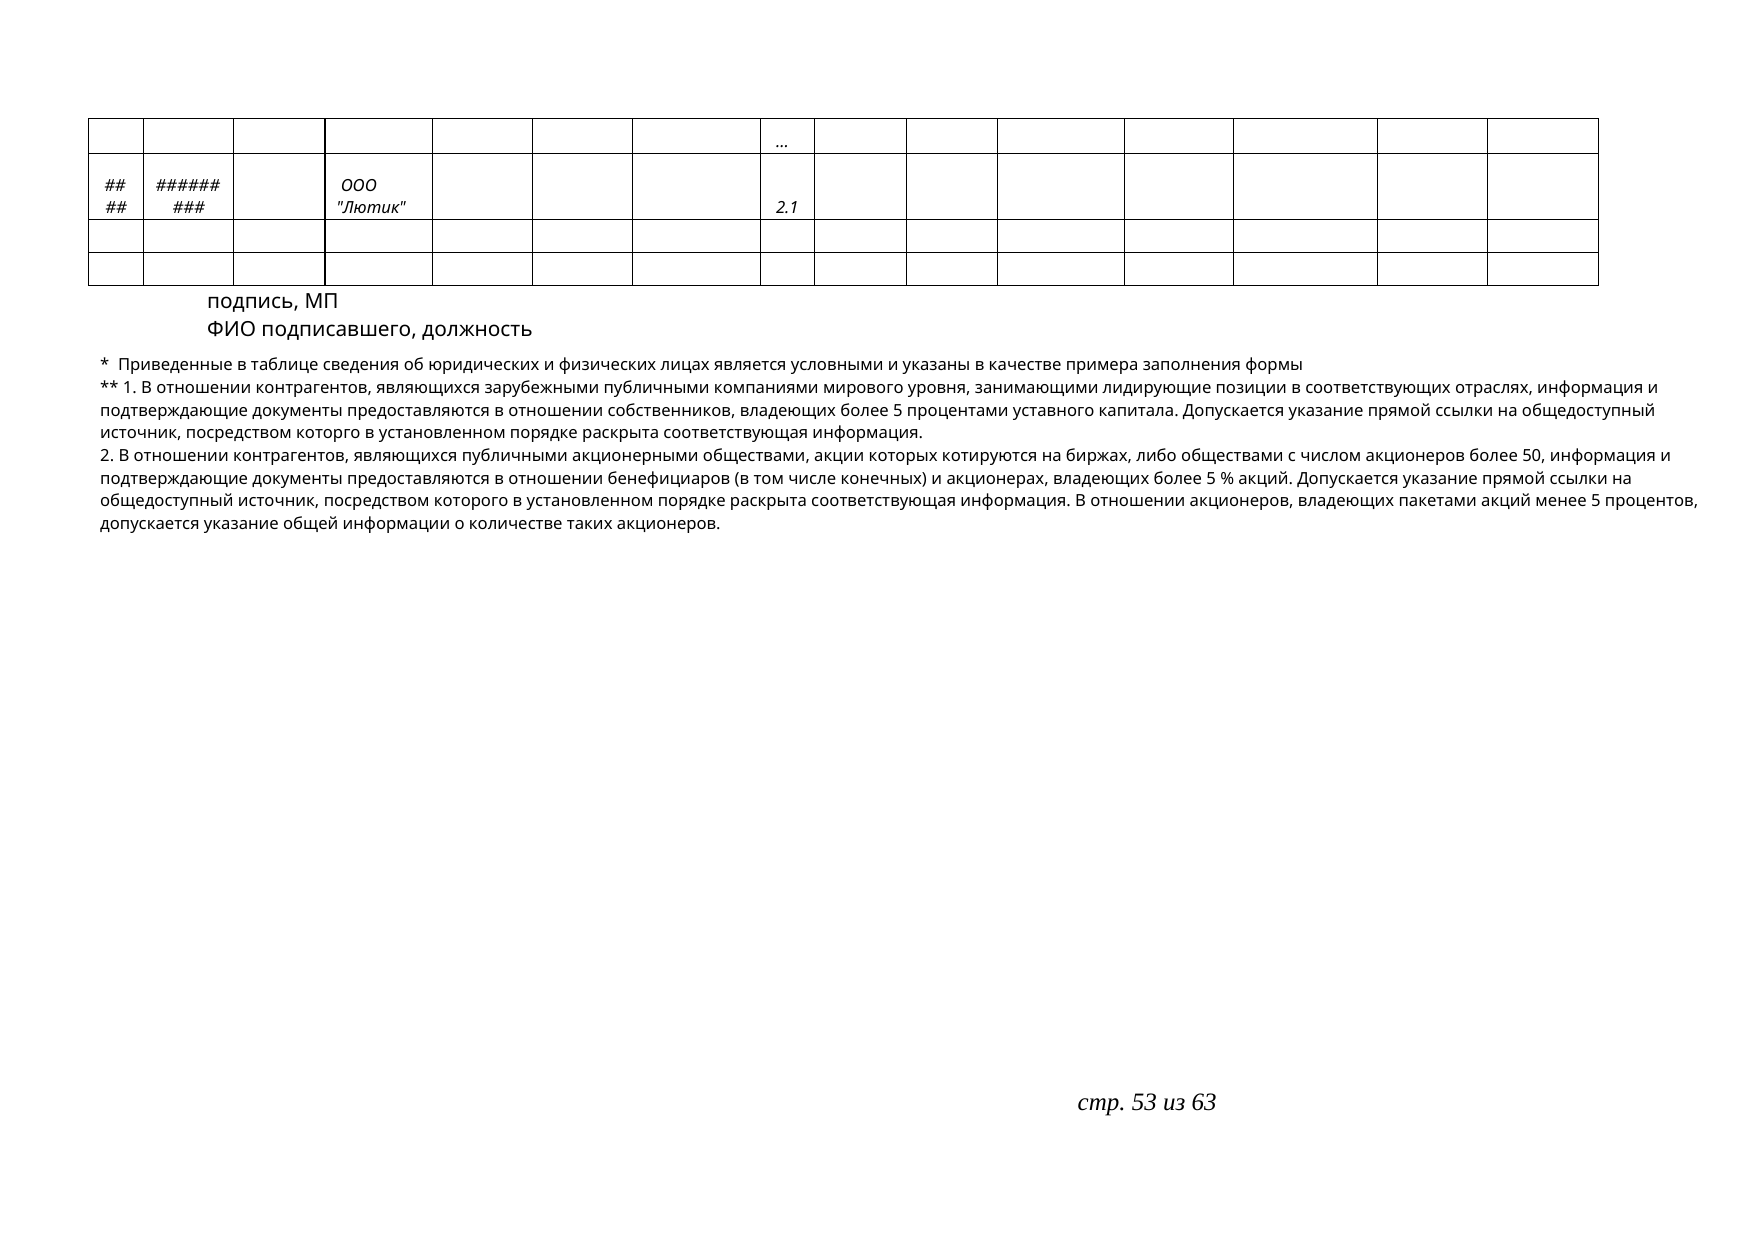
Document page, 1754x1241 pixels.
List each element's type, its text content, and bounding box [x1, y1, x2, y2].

table_cell [633, 220, 760, 252]
table_cell [998, 220, 1124, 252]
table_cell [433, 220, 532, 252]
table_cell [1234, 253, 1377, 285]
table_header * Приведенные в таблице сведения об юридических и физических лицах является условными и указаны в качестве примера заполнения формы [89, 343, 1714, 376]
table_cell [89, 220, 143, 252]
table_cell [1488, 253, 1598, 285]
table_cell [1378, 154, 1487, 219]
table_cell [1125, 119, 1233, 153]
table_cell [761, 253, 814, 285]
table_cell [433, 154, 532, 219]
table_cell [533, 154, 632, 219]
table_cell [433, 253, 532, 285]
table_cell [326, 253, 432, 285]
table_cell [998, 119, 1124, 153]
table_cell [326, 220, 432, 252]
table_cell [815, 154, 906, 219]
text ФИО подписавшего, должность [148, 314, 1636, 343]
table_cell [815, 253, 906, 285]
table_cell 2. В отношении контрагентов, являющихся публичными акционерными обществами, акции которых котируются на биржах, либо обществами с числом акционеров более 50, информация и подтверждающие документы предоставляются в отношении бенефициаров (в том числе конечных) и акционерах, владеющих более 5 % акций. Допускается указание прямой ссылки на общедоступный источник, посредством которого в установленном порядке раскрыта соответствующая информация. В отношении акционеров, владеющих пакетами акций менее 5 процентов, допускается указание общей информации о количестве таких акционеров. [89, 444, 1714, 534]
table_cell [1378, 253, 1487, 285]
table_cell [234, 253, 324, 285]
table_cell [144, 119, 233, 153]
table_cell [1125, 154, 1233, 219]
table_cell ######### [144, 154, 233, 219]
table_cell [533, 119, 632, 153]
table_cell [89, 253, 143, 285]
table_cell [633, 119, 760, 153]
table_cell [1378, 119, 1487, 153]
table_cell [234, 119, 324, 153]
table_cell [815, 220, 906, 252]
table_cell #### [89, 154, 143, 219]
table_cell [1488, 220, 1598, 252]
table_cell [1125, 220, 1233, 252]
table_cell [998, 253, 1124, 285]
table_cell [1378, 220, 1487, 252]
table_cell [1488, 154, 1598, 219]
table_cell [815, 119, 906, 153]
table_cell [89, 119, 143, 153]
table_cell … [761, 119, 814, 153]
table_cell [907, 253, 997, 285]
table_cell [1125, 253, 1233, 285]
table_cell [533, 220, 632, 252]
table_cell [433, 119, 532, 153]
table_cell [907, 119, 997, 153]
table_cell [633, 154, 760, 219]
table_cell [326, 119, 432, 153]
table_cell ** 1. В отношении контрагентов, являющихся зарубежными публичными компаниями мирового уровня, занимающими лидирующие позиции в соответствующих отраслях, информация и подтверждающие документы предоставляются в отношении собственников, владеющих более 5 процентами уставного капитала. Допускается указание прямой ссылки на общедоступный источник, посредством которго в установленном порядке раскрыта соответствующая информация. [89, 376, 1714, 444]
table_cell [907, 220, 997, 252]
table_cell [998, 154, 1124, 219]
table_cell [761, 220, 814, 252]
table_cell [533, 253, 632, 285]
table_cell [1234, 154, 1377, 219]
table_cell [633, 253, 760, 285]
text подпись, МП [148, 286, 1636, 314]
table_cell [907, 154, 997, 219]
table_cell 2.1 [761, 154, 814, 219]
table_cell [144, 253, 233, 285]
table_cell [234, 154, 324, 219]
table_cell [234, 220, 324, 252]
table_cell [1234, 220, 1377, 252]
table_cell [1234, 119, 1377, 153]
table_cell [144, 220, 233, 252]
table_cell [1488, 119, 1598, 153]
table_cell ООО "Лютик" [326, 154, 432, 219]
